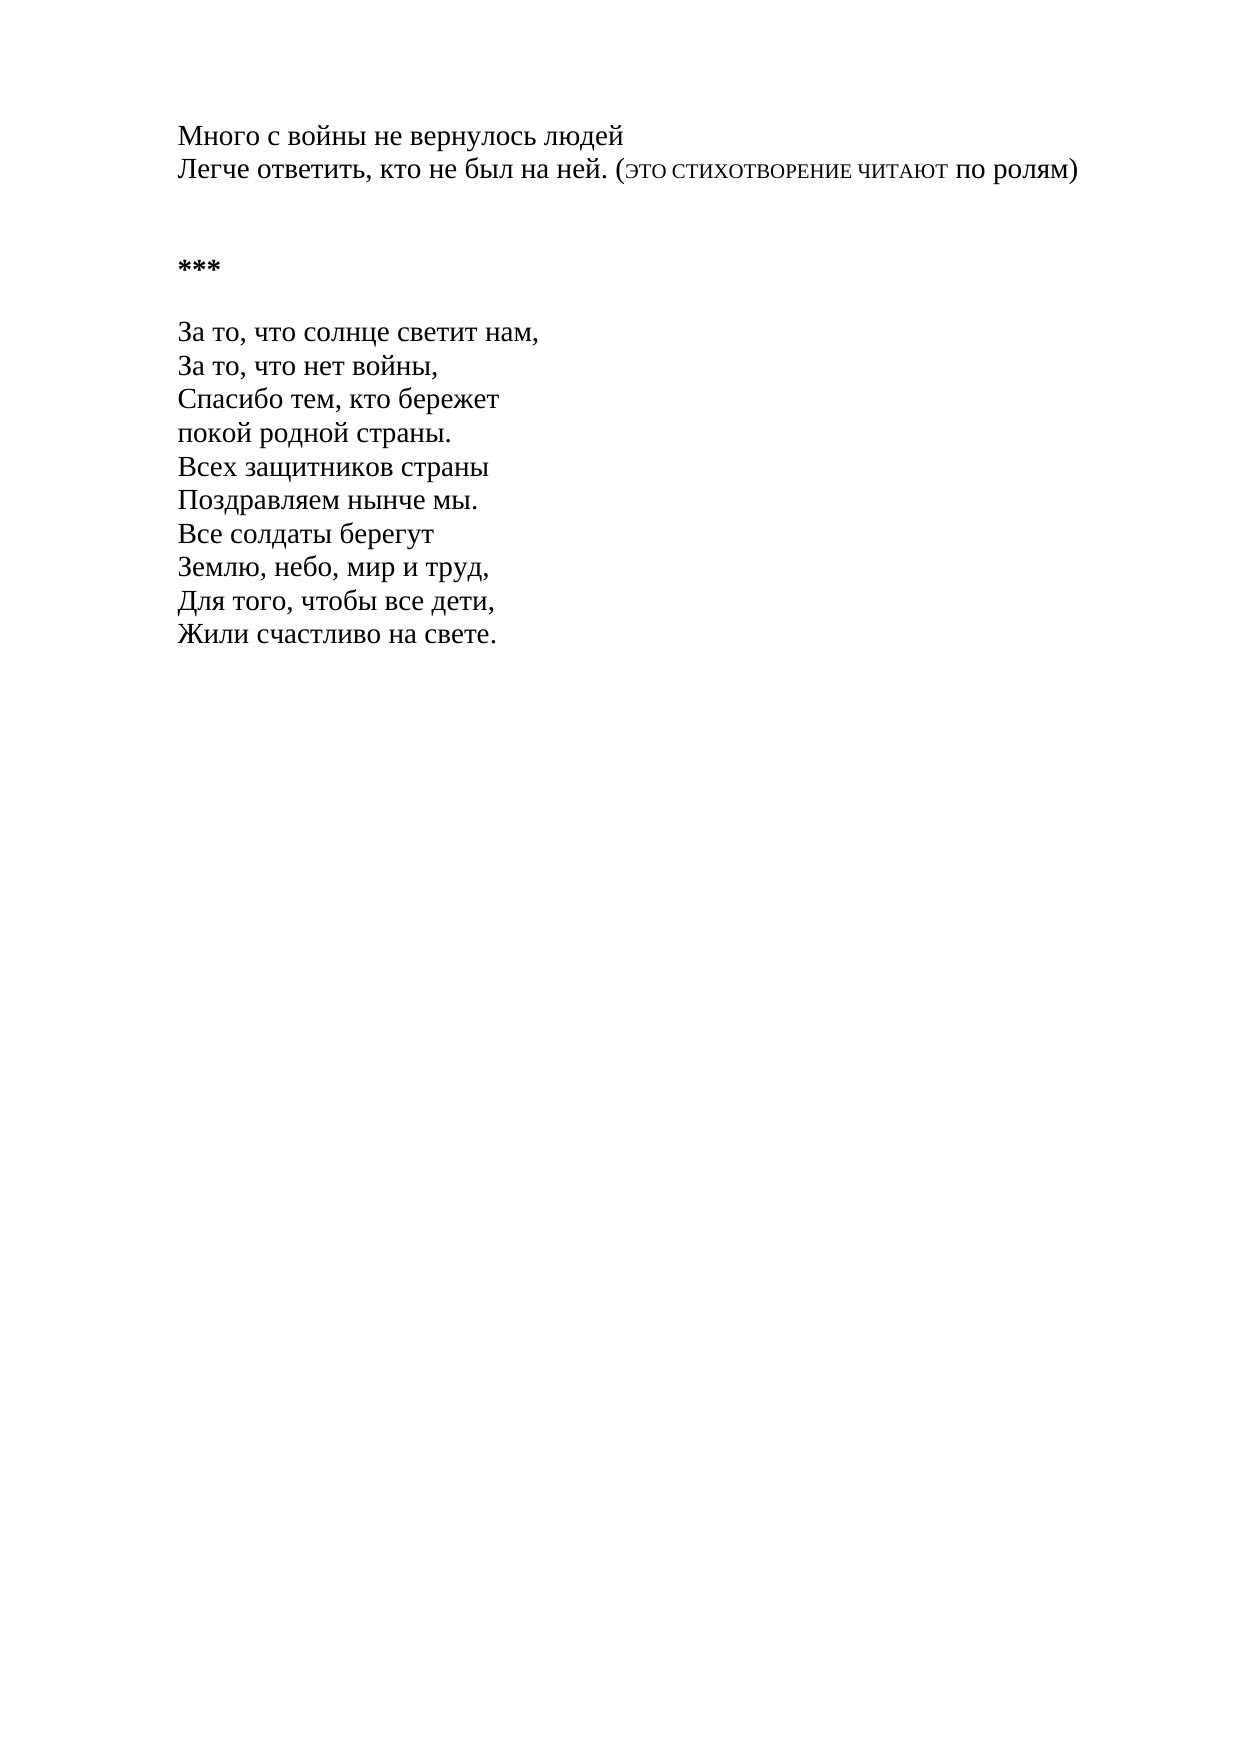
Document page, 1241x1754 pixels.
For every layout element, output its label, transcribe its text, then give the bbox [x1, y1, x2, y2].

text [177, 118, 1152, 314]
text За то, что солнце светит нам, За то, что нет войны, Спасибо тем, кто бережет [177, 314, 1152, 415]
text покой родной страны. Всех защитников страны Поздравляем нынче мы. Все солдаты берегут Землю, небо, мир и труд, Для того, чтобы все дети, Жили счастливо на свете. [177, 415, 1152, 712]
